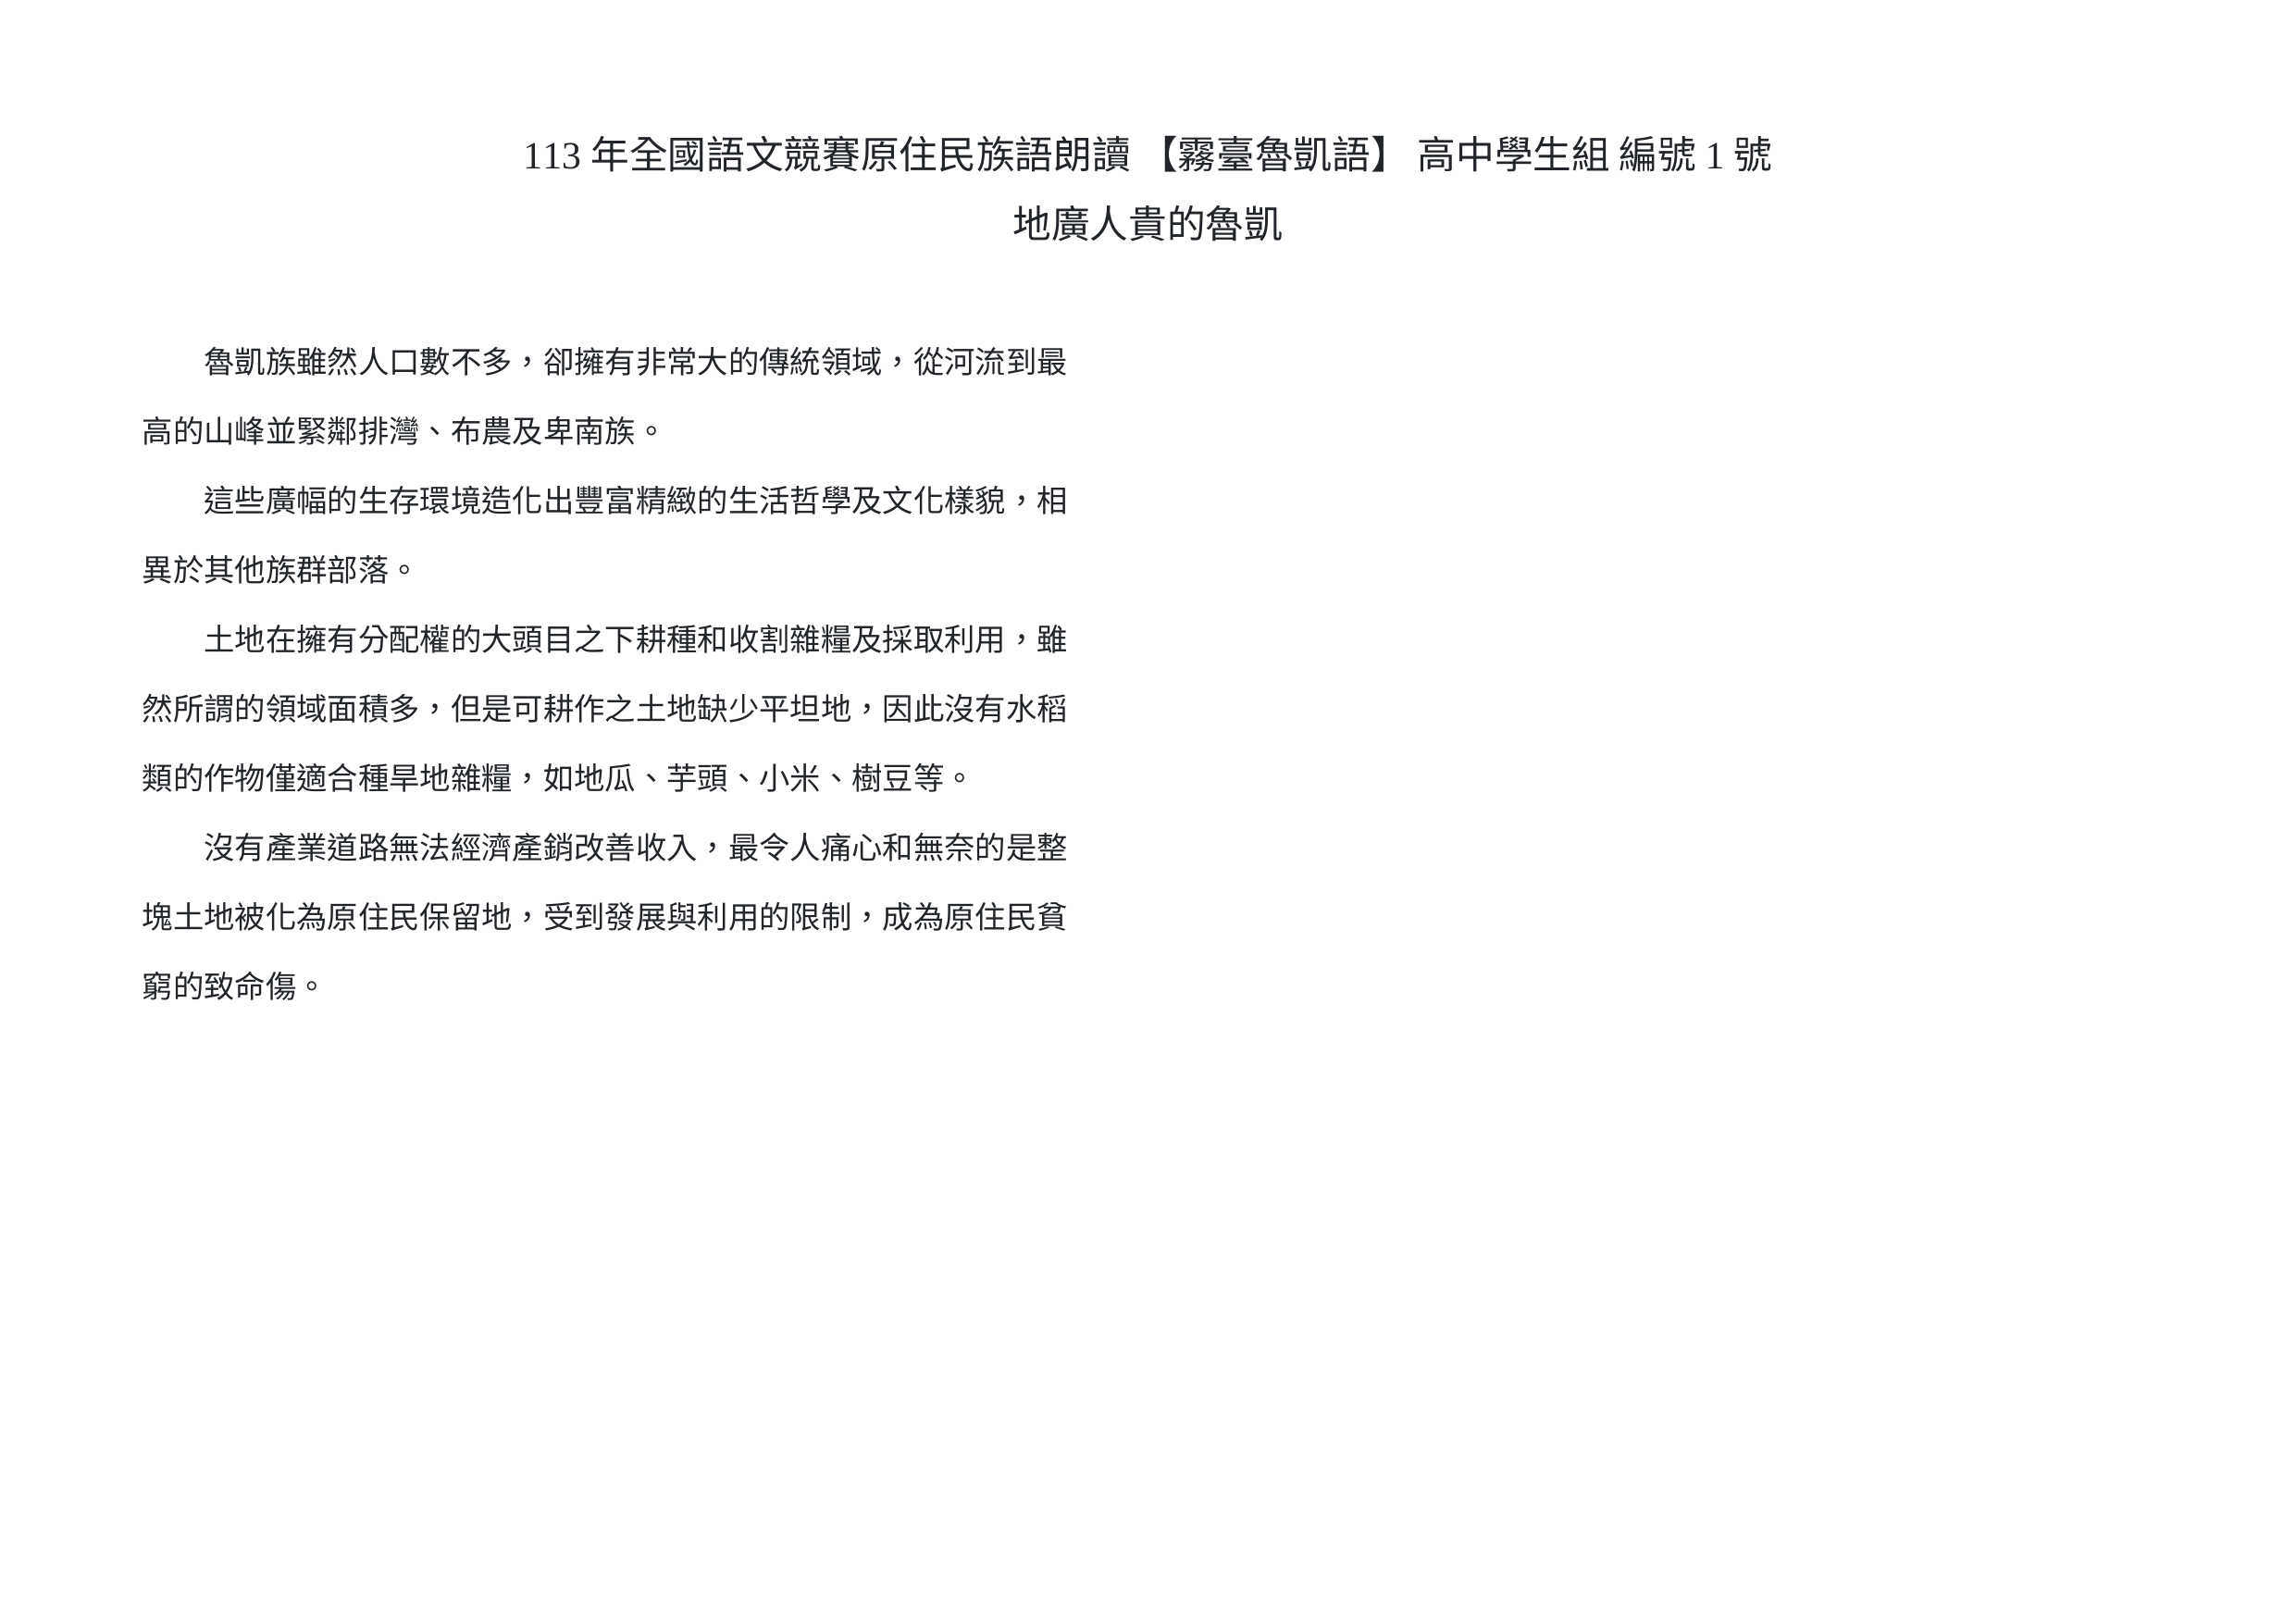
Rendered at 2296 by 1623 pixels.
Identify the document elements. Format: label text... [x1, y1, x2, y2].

text 沒有產業道路無法經濟產銷改善收入，最令人痛心和無奈的是整塊土地被化為原住民保留地，受到發展與利用的限制，成為原住民貧窮的致命傷。 [142, 812, 1090, 1020]
text 這些廣幅的生存環境造化出豐富精緻的生活哲學及文化樣貌，相異於其他族群部落。 [142, 465, 1090, 603]
text 魯凱族雖然人口數不多，卻擁有非常大的傳統領域，從河流到最高的山峰並緊鄰排灣、布農及卑南族。 [142, 326, 1090, 465]
text 113 年全國語文競賽原住民族語朗讀 【霧臺魯凱語】 高中學生組 編號 1 號 [142, 118, 2153, 187]
text 土地在擁有分配權的大頭目之下耕種和收割雜糧及採取利用，雖然所謂的領域面積多，但是可耕作之土地缺少平坦地，因此沒有水稻類的作物僅適合種旱地雜糧，如地瓜、芋頭、小米、樹豆等。 [142, 603, 1090, 812]
text 地廣人貴的魯凱 [142, 187, 2153, 256]
